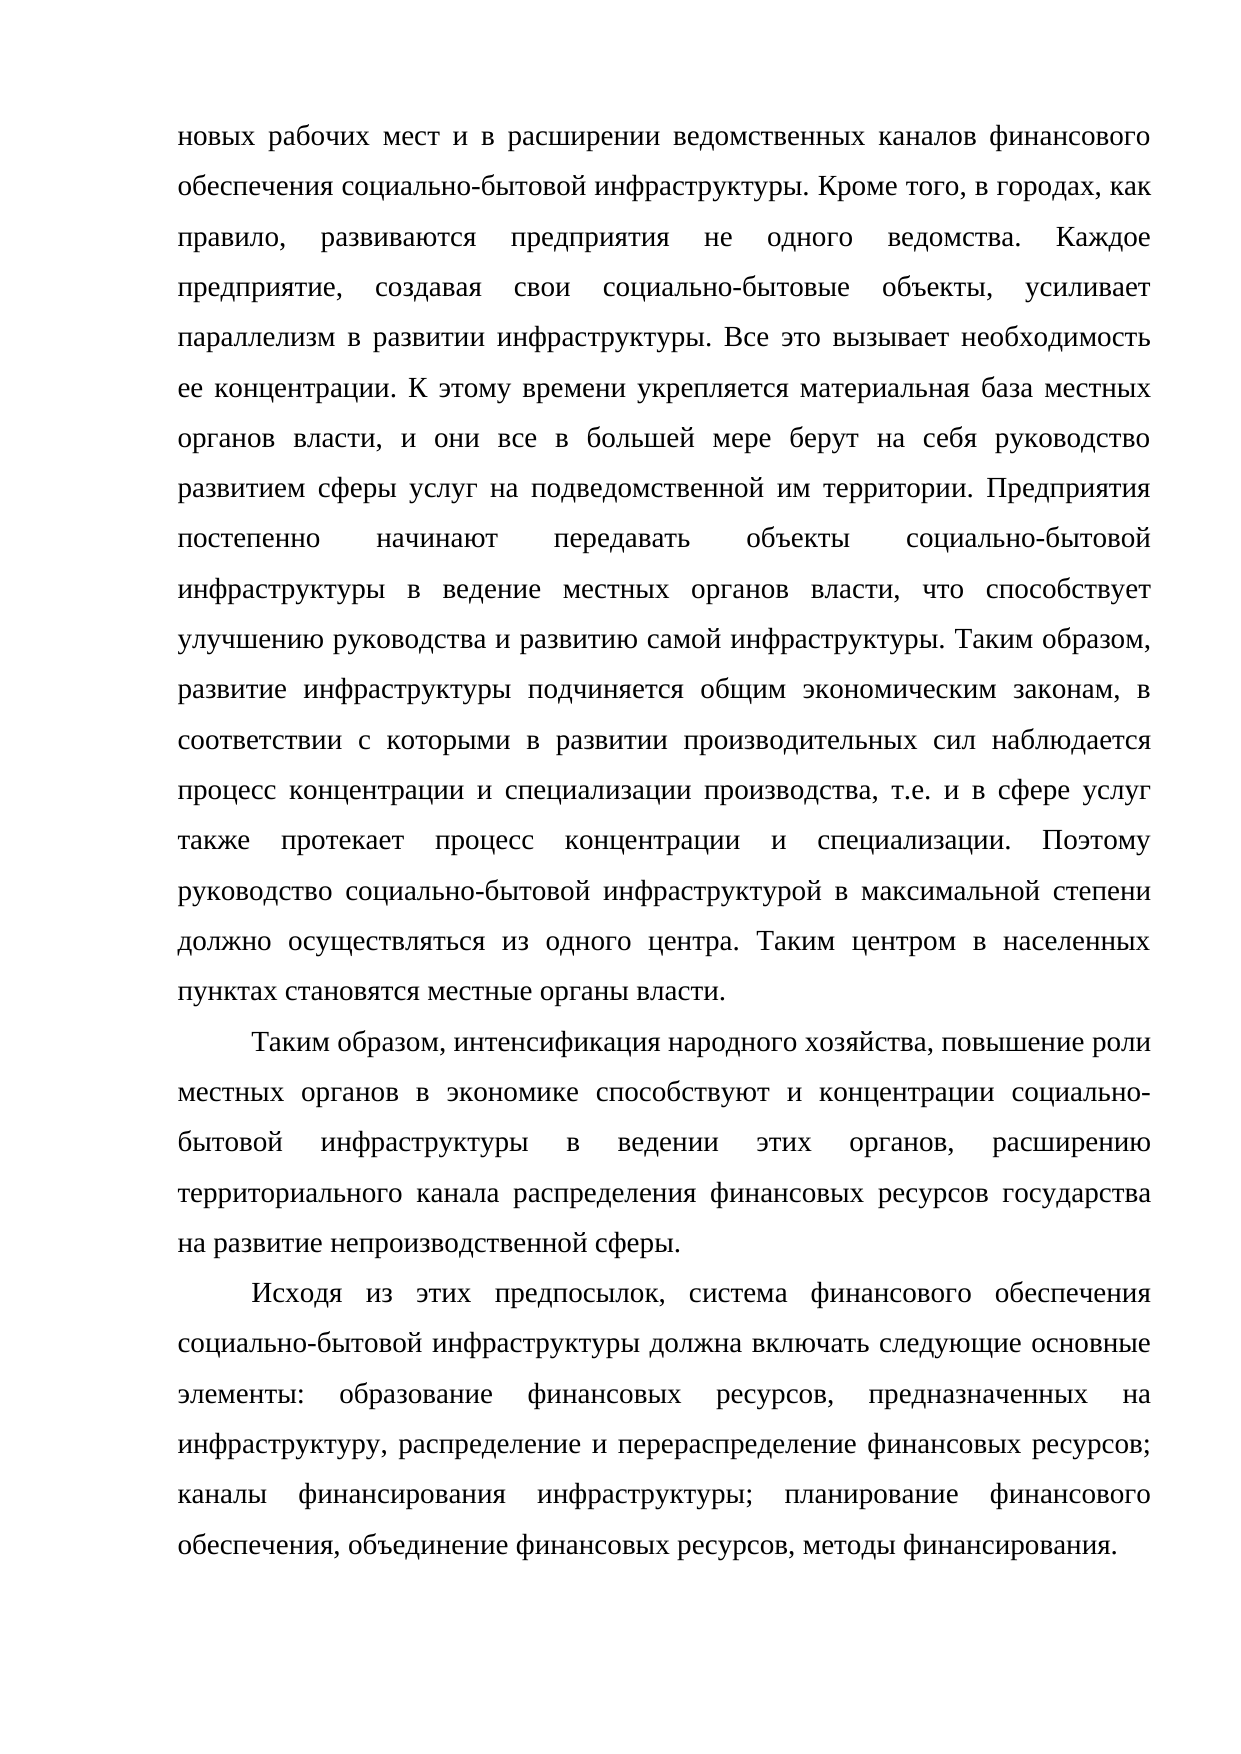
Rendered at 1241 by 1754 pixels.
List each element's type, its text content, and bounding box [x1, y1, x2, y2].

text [177, 118, 1152, 1007]
text Таким образом, интенсификация народного хозяйства, повышение роли местных органов в экономике способствуют и концентрации социально-бытовой инфраструктуры в ведении этих органов, расширению территориального канала распределения финансовых ресурсов государства на развитие непроизводственной сферы. [177, 1024, 1152, 1258]
text Исходя из этих предпосылок, система финансового обеспечения социально-бытовой инфраструктуры должна включать следующие основные элементы: образование финансовых ресурсов, предназначенных на инфраструктуру, распределение и перераспределение финансовых ресурсов; каналы финансирования инфраструктуры; планирование финансового обеспечения, объединение финансовых ресурсов, методы финансирования. [177, 1275, 1152, 1560]
